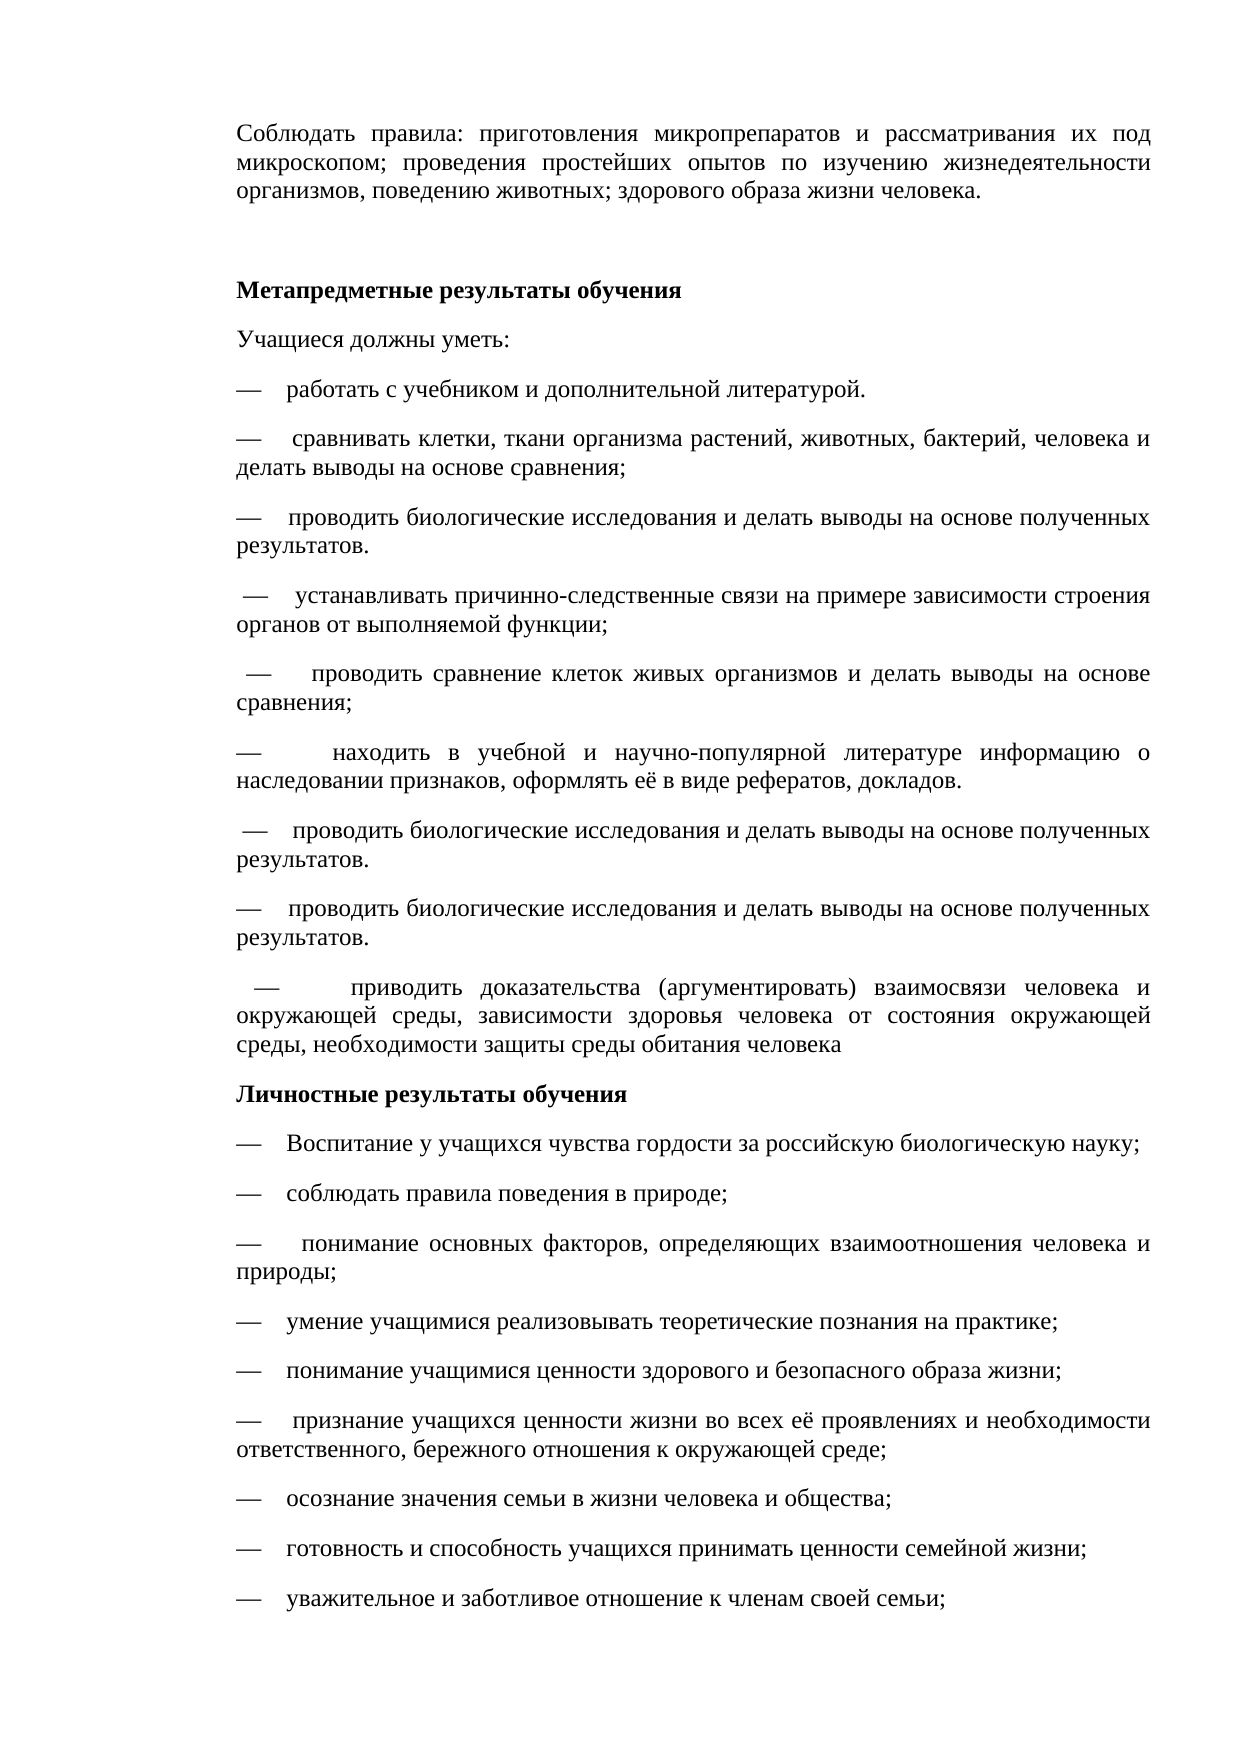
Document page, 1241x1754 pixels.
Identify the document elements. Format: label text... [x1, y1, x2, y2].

text — проводить сравнение клеток живых организмов и делать выводы на основе сравнения; [236, 658, 1152, 716]
text — осознание значения семьи в жизни человека и общества; [236, 1483, 1152, 1512]
text — приводить доказательства (аргументировать) взаимосвязи человека и окружающей среды, зависимости здоровья человека от состояния окружающей среды, необходимости защиты среды обитания человека [236, 972, 1152, 1058]
text — устанавливать причинно-следственные связи на примере зависимости строения органов от выполняемой функции; [236, 580, 1152, 638]
text — проводить биологические исследования и делать выводы на основе полученных результатов. [236, 502, 1152, 559]
text — уважительное и заботливое отношение к членам своей семьи; [236, 1583, 1152, 1611]
text — проводить биологические исследования и делать выводы на основе полученных результатов. [236, 815, 1152, 873]
text Соблюдать правила: приготовления микропрепаратов и рассматривания их под микроскопом; проведения простейших опытов по изучению жизнедеятельности организмов, поведению животных; здорового образа жизни человека. [236, 118, 1152, 204]
text — соблюдать правила поведения в природе; [236, 1178, 1152, 1207]
text — умение учащимися реализовывать теоретические познания на практике; [236, 1306, 1152, 1335]
text — Воспитание у учащихся чувства гордости за российскую биологическую науку; [236, 1128, 1152, 1157]
text — находить в учебной и научно-популярной литературе информацию о наследовании признаков, оформлять её в виде рефератов, докладов. [236, 737, 1152, 794]
text — понимание учащимися ценности здорового и безопасного образа жизни; [236, 1356, 1152, 1384]
text Учащиеся должны уметь: [236, 324, 1152, 353]
text — готовность и способность учащихся принимать ценности семейной жизни; [236, 1533, 1152, 1562]
text — проводить биологические исследования и делать выводы на основе полученных результатов. [236, 893, 1152, 951]
text Метапредметные результаты обучения [236, 275, 1152, 303]
text — сравнивать клетки, ткани организма растений, животных, бактерий, человека и делать выводы на основе сравнения; [236, 423, 1152, 481]
text — понимание основных факторов, определяющих взаимоотношения человека и природы; [236, 1228, 1152, 1285]
text Личностные результаты обучения [236, 1079, 1152, 1108]
text — признание учащихся ценности жизни во всех её проявлениях и необходимости ответственного, бережного отношения к окружающей среде; [236, 1405, 1152, 1463]
text — работать с учебником и дополнительной литературой. [236, 374, 1152, 403]
